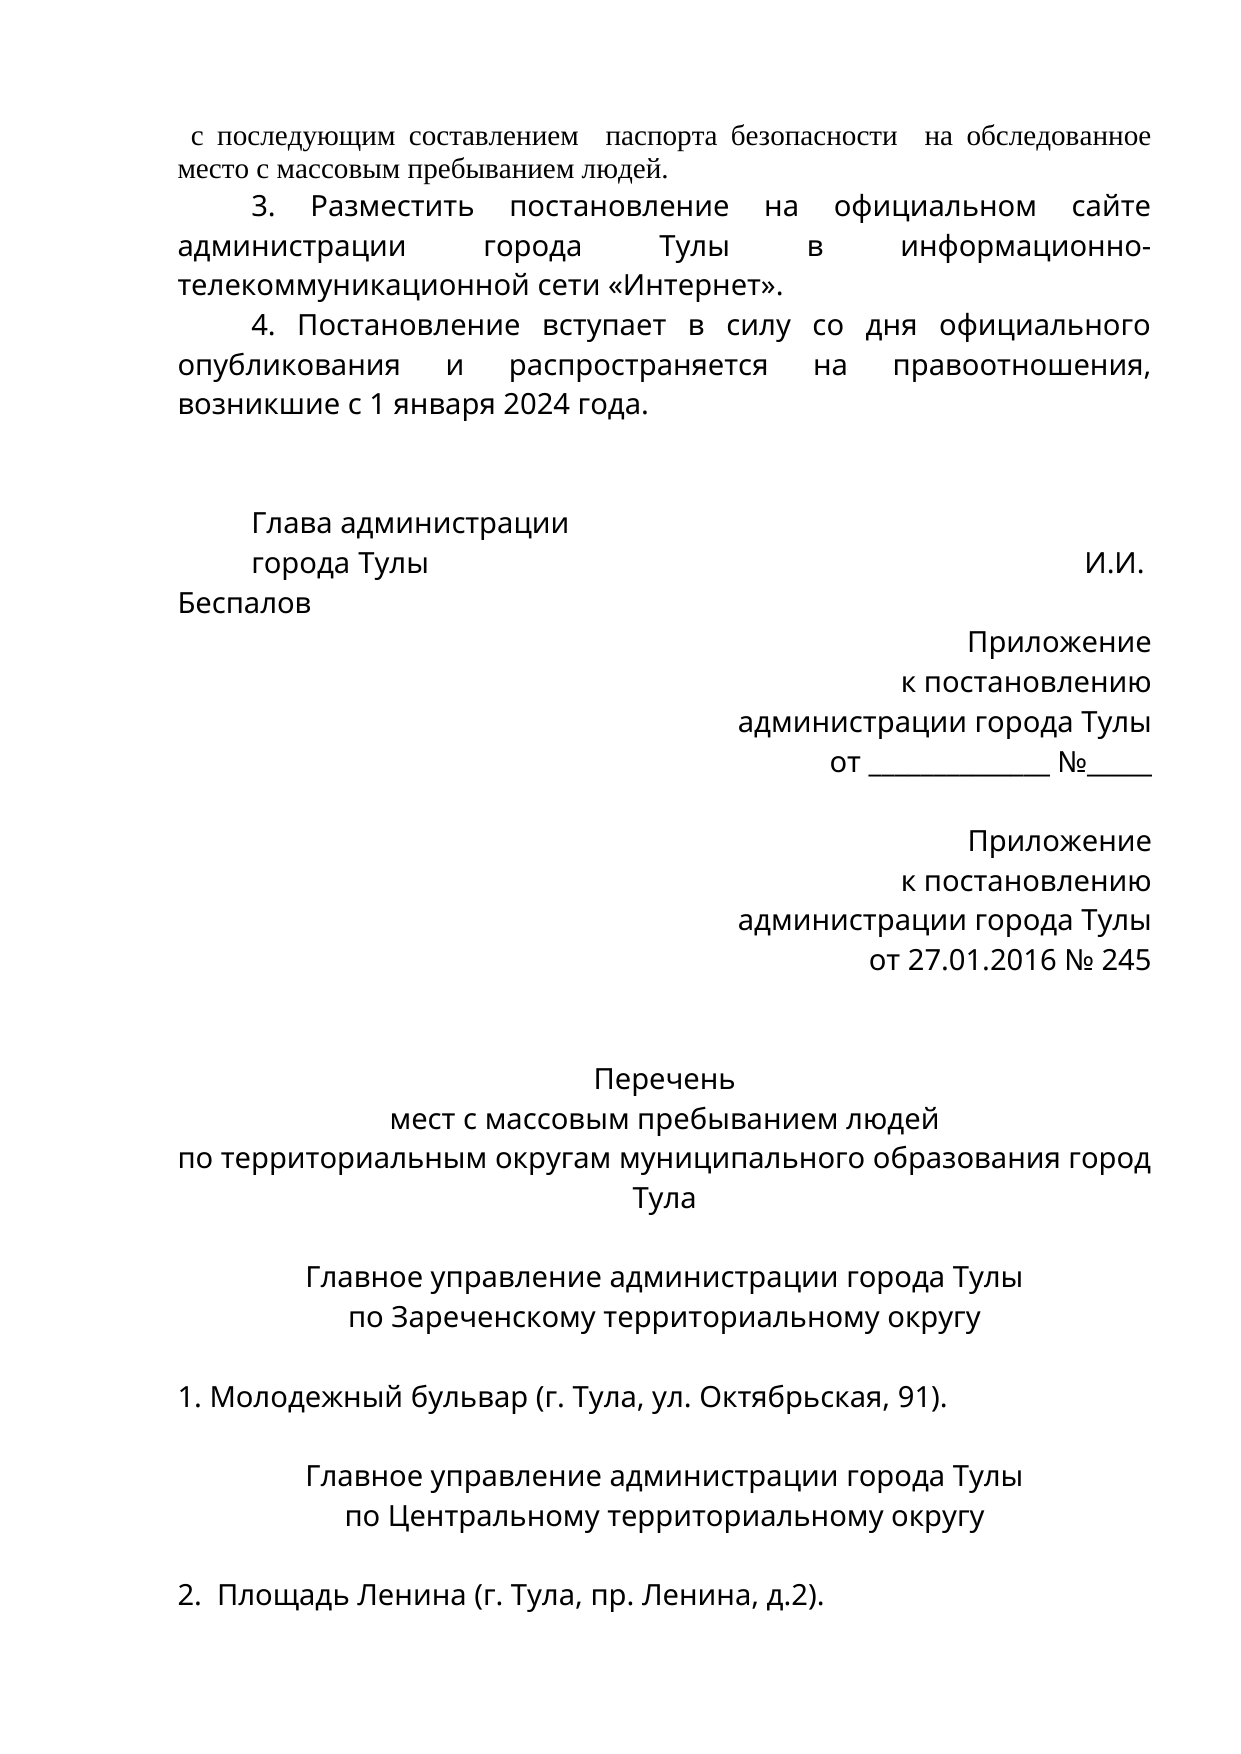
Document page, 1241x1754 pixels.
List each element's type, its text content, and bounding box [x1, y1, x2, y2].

text Приложение [177, 820, 1152, 860]
text мест с массовым пребыванием людей [177, 1098, 1152, 1138]
text 3. Разместить постановление на официальном сайте администрации города Тулы в информационно-телекоммуникационной сети «Интернет». [177, 185, 1152, 304]
text 1. Молодежный бульвар (г. Тула, ул. Октябрьская, 91). [177, 1376, 1152, 1416]
text по территориальным округам муниципального образования город Тула [177, 1138, 1152, 1217]
text Главное управление администрации города Тулы [177, 1257, 1152, 1296]
text администрации города Тулы [177, 701, 1152, 741]
text по Зареченскому территориальному округу [177, 1296, 1152, 1336]
text к постановлению [177, 661, 1152, 701]
text к постановлению [177, 860, 1152, 899]
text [177, 1455, 1152, 1495]
text 4. Постановление вступает в силу со дня официального опубликования и распространяется на правоотношения, возникшие с 1 января 2024 года. [177, 304, 1152, 423]
text Приложение [177, 622, 1152, 661]
text Глава администрации [177, 503, 1152, 542]
text города Тулы И.И. Беспалов [177, 542, 1152, 622]
text Перечень [177, 1058, 1152, 1098]
text от 27.01.2016 № 245 [177, 939, 1152, 979]
text администрации города Тулы [177, 899, 1152, 939]
text с последующим составлением паспорта безопасности на обследованное место с массовым пребыванием людей. [177, 118, 1152, 185]
text от ______________ №_____ [177, 741, 1152, 781]
list 2. Площадь Ленина (г. Тула, пр. Ленина, д.2). [177, 1574, 1152, 1614]
text по Центральному территориальному округу [177, 1495, 1152, 1534]
